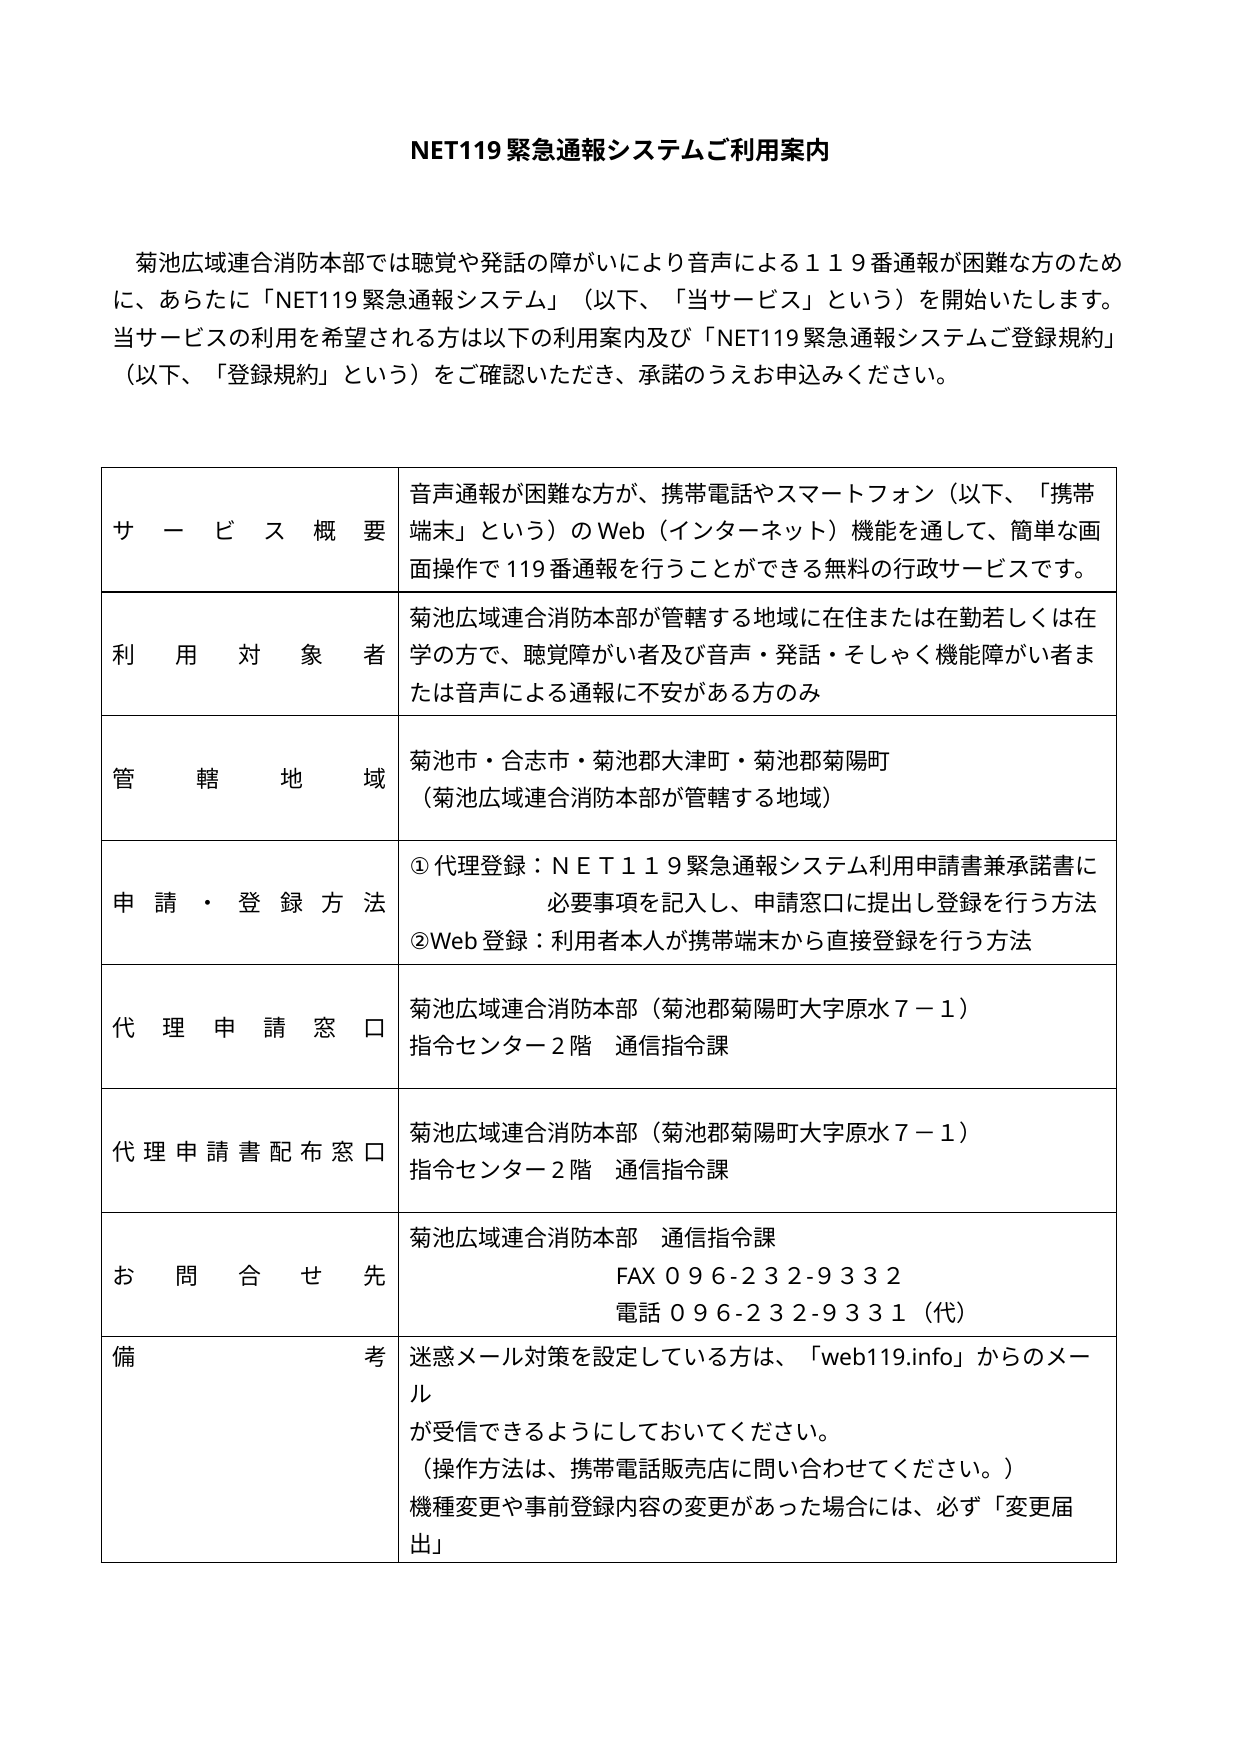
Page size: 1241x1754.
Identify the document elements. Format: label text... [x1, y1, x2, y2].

table_cell 菊池広域連合消防本部（菊池郡菊陽町大字原水７－１） 指令センター2階 通信指令課 [399, 965, 1116, 1088]
table_cell ①代理登録：ＮＥＴ１１９緊急通報システム利用申請書兼承諾書に必要事項を記入し、申請窓口に提出し登録を行う方法 ②Web登録：利用者本人が携帯端末から直接登録を行う方法 [399, 841, 1116, 963]
table_cell 菊池市・合志市・菊池郡大津町・菊池郡菊陽町 （菊池広域連合消防本部が管轄する地域） [399, 716, 1116, 839]
table_cell 菊池広域連合消防本部（菊池郡菊陽町大字原水７－１） 指令センター2階 通信指令課 [399, 1089, 1116, 1212]
table_header サービス概要 [102, 468, 398, 591]
table_cell 菊池広域連合消防本部 通信指令課 FAX ０９６-２３２-９３３２ 電話 ０９６-２３２-９３３１（代） [399, 1213, 1116, 1336]
table_cell 代理申請窓口 [102, 965, 398, 1088]
table_cell お問合せ先 [102, 1213, 398, 1336]
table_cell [399, 1337, 1116, 1562]
table_cell 管轄地域 [102, 716, 398, 839]
table_cell 利用対象者 [102, 593, 398, 715]
table_header 音声通報が困難な方が、携帯電話やスマートフォン（以下、「携帯端末」という）のWeb（インターネット）機能を通して、簡単な画面操作で119番通報を行うことができる無料の行政サービスです。 [399, 468, 1116, 591]
text 菊池広域連合消防本部では聴覚や発話の障がいにより音声による１１９番通報が困難な方のために、あらたに「NET119緊急通報システム」（以下、「当サービス」という）を開始いたします。当サービスの利用を希望される方は以下の利用案内及び「NET119緊急通報システムご登録規約」（以下、「登録規約」という）をご確認いただき、承諾のうえお申込みください。 [112, 242, 1128, 392]
table_cell 菊池広域連合消防本部が管轄する地域に在住または在勤若しくは在学の方で、聴覚障がい者及び音声・発話・そしゃく機能障がい者または音声による通報に不安がある方のみ [399, 593, 1116, 715]
table_cell 申請・登録方法 [102, 841, 398, 963]
table_cell 代理申請書配布窓口 [102, 1089, 398, 1212]
text NET119緊急通報システムご利用案内 [112, 130, 1128, 167]
table_cell 備考 [102, 1337, 398, 1562]
